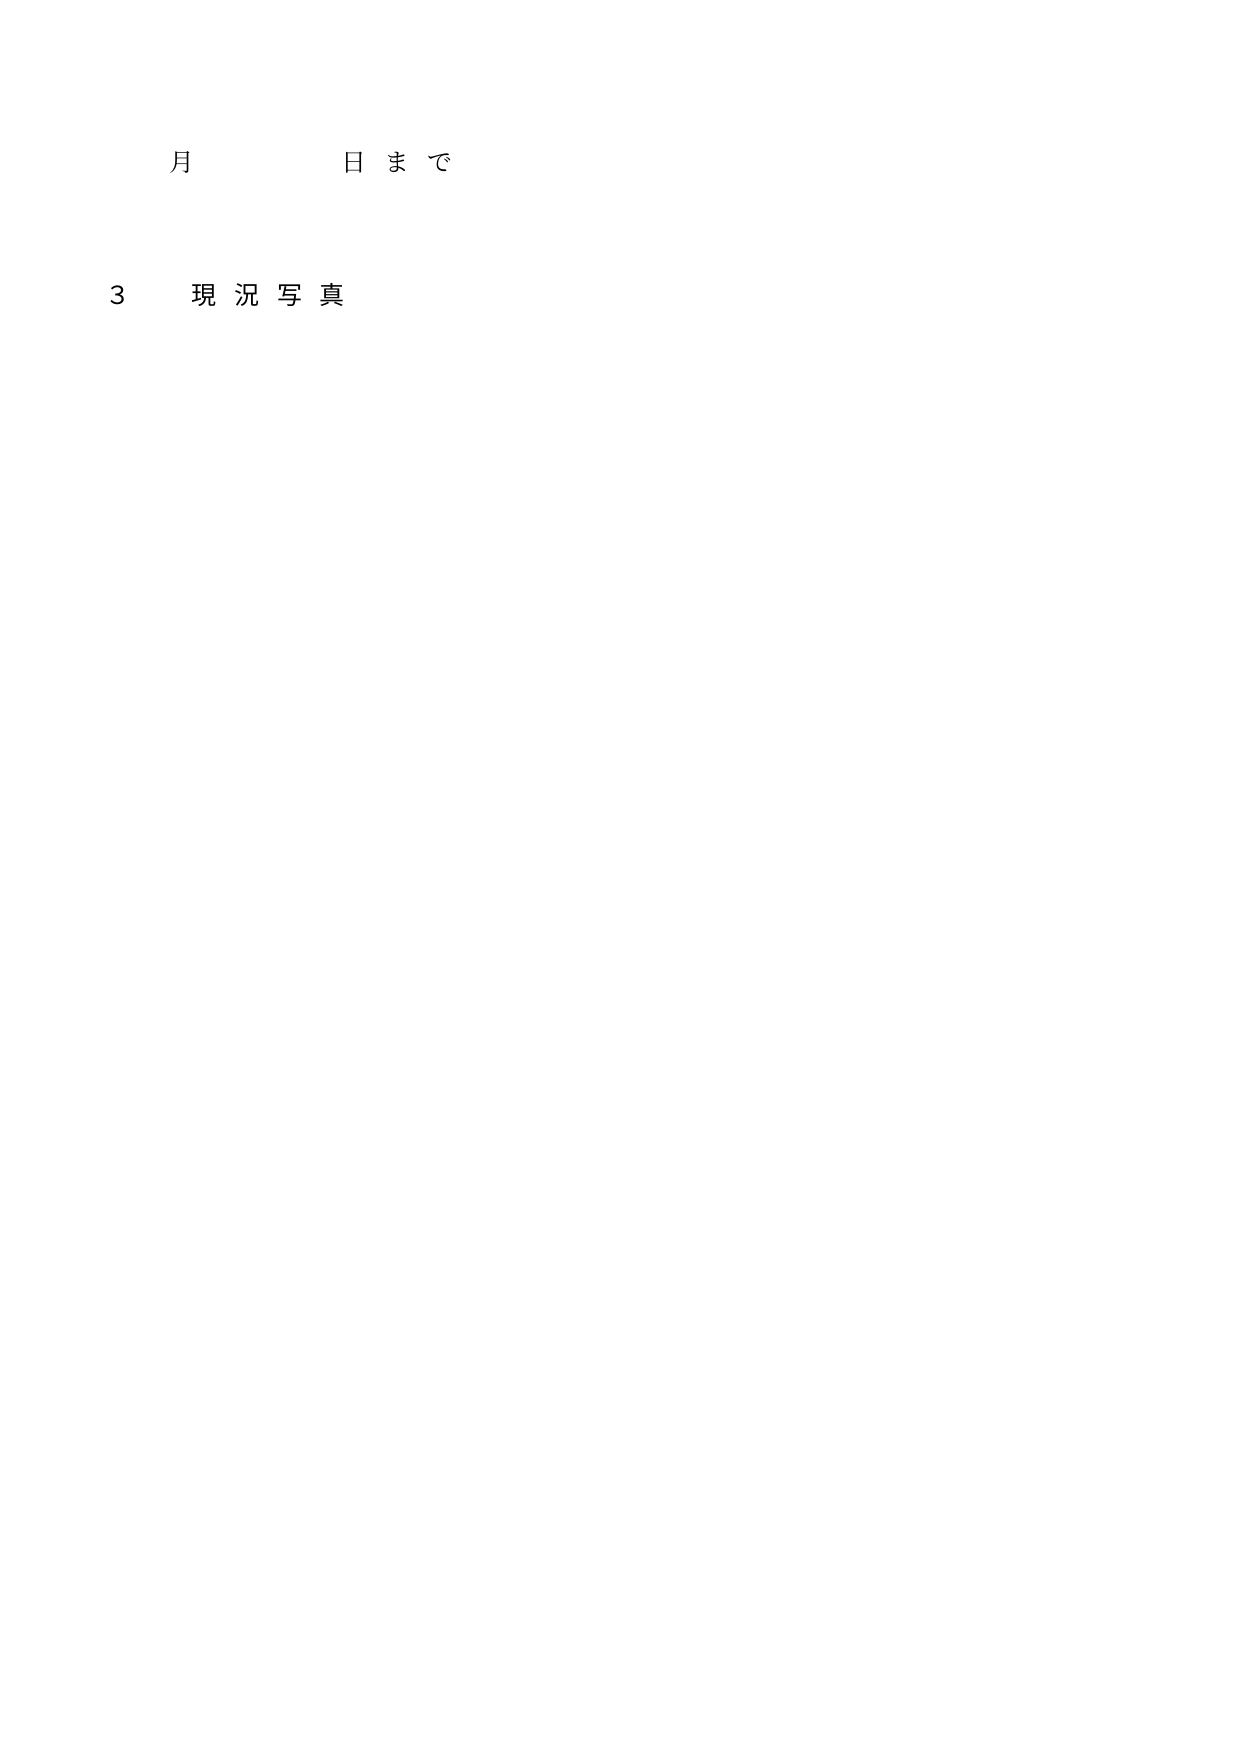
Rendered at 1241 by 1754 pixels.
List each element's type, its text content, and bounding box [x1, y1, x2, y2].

text ３ 現況写真 [105, 260, 1135, 327]
text 年 月 日から 年 月 日まで [148, 127, 1135, 194]
